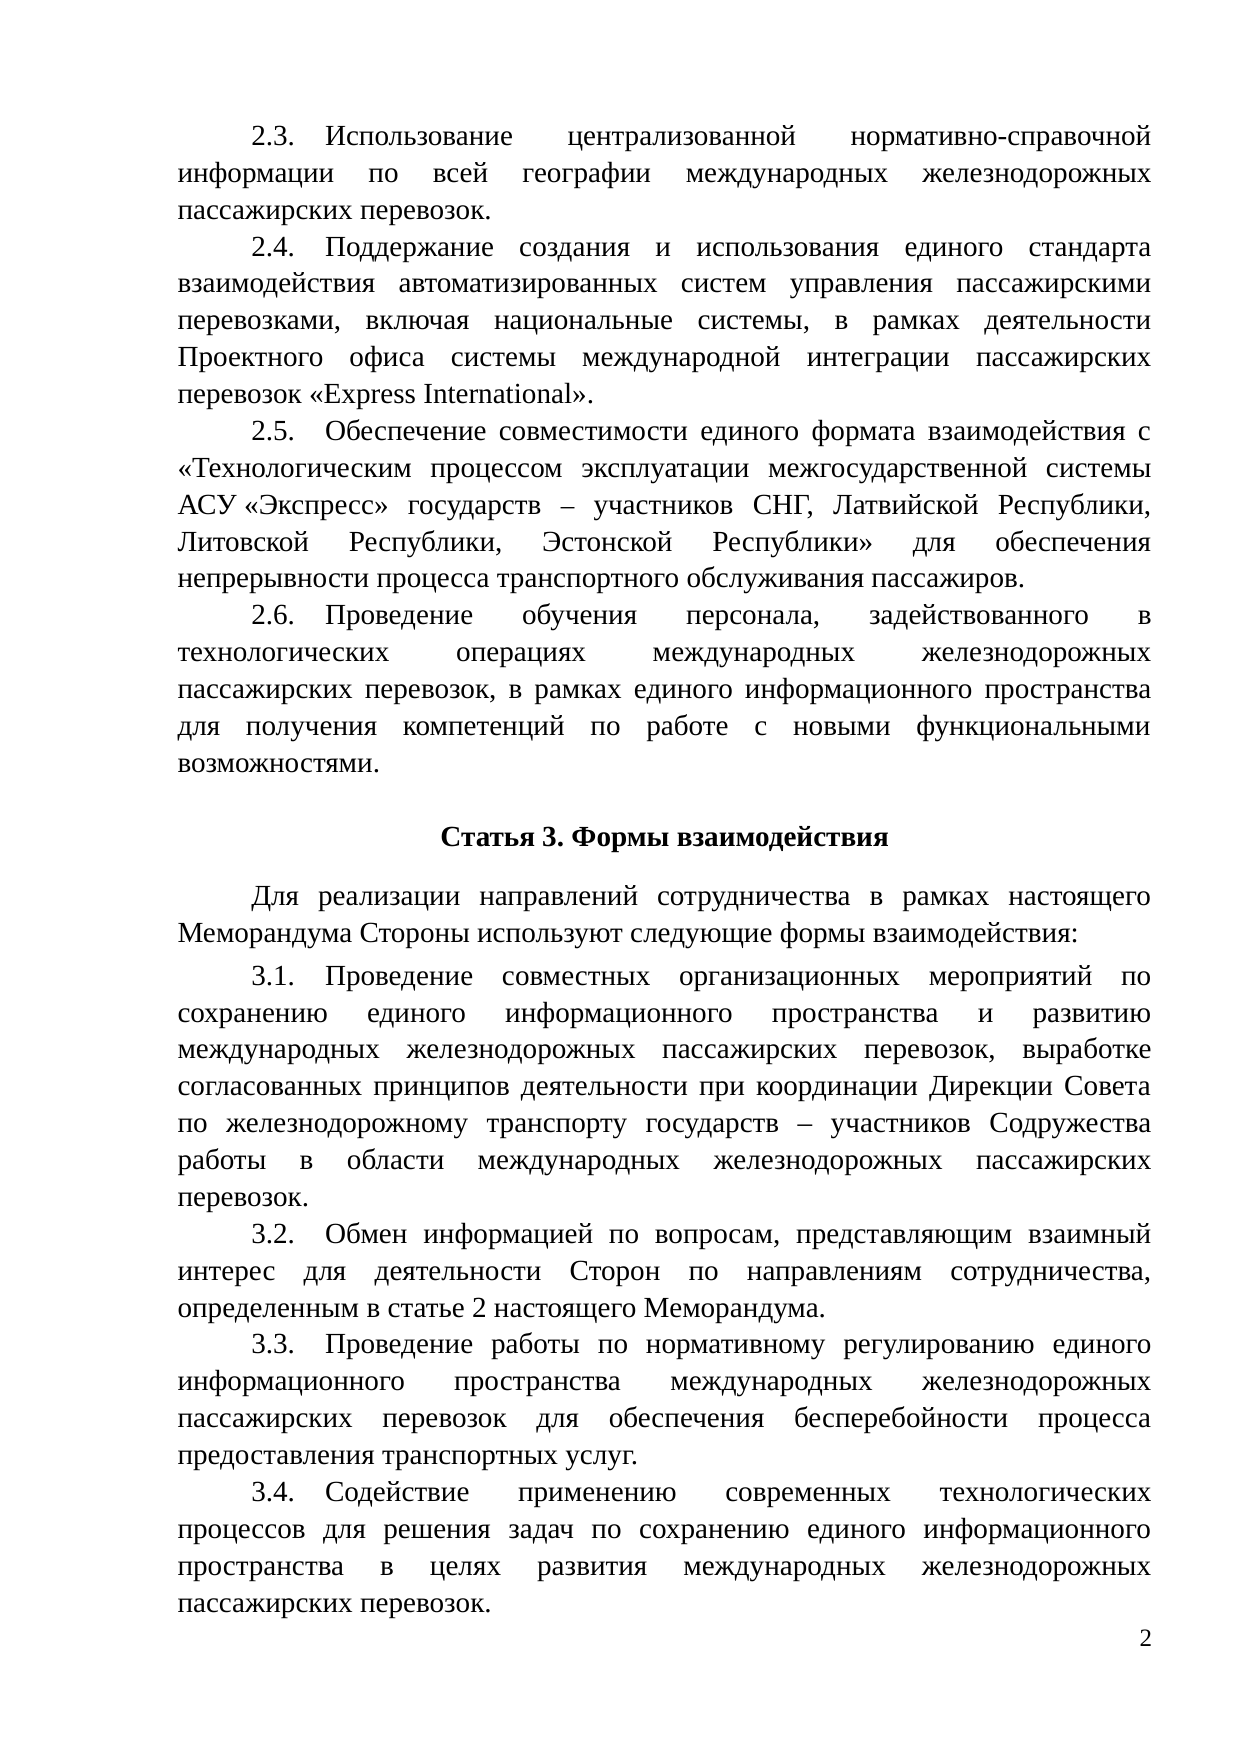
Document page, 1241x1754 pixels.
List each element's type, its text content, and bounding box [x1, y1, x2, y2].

list Поддержание создания и использования единого стандарта взаимодействия автоматизированных систем управления пассажирскими перевозками, включая национальные системы, в рамках деятельности Проектного офиса системы международной интеграции пассажирских перевозок «Express International». [177, 229, 1152, 410]
list Использование централизованной нормативно-справочной информации по всей географии международных железнодорожных пассажирских перевозок. [177, 118, 1152, 225]
list Содействие применению современных технологических процессов для решения задач по сохранению единого информационного пространства в целях развития международных железнодорожных пассажирских перевозок. [177, 1474, 1152, 1618]
list Проведение работы по нормативному регулированию единого информационного пространства международных железнодорожных пассажирских перевозок для обеспечения бесперебойности процесса предоставления транспортных услуг. [177, 1327, 1152, 1471]
text Статья 3. Формы взаимодействия [177, 819, 1152, 853]
list Обмен информацией по вопросам, представляющим взаимный интерес для деятельности Сторон по направлениям сотрудничества, определенным в статье 2 настоящего Меморандума. [177, 1216, 1152, 1323]
list Проведение совместных организационных мероприятий по сохранению единого информационного пространства и развитию международных железнодорожных пассажирских перевозок, выработке согласованных принципов деятельности при координации Дирекции Совета по железнодорожному транспорту государств – участников Содружества работы в области международных железнодорожных пассажирских перевозок. [177, 958, 1152, 1213]
list Проведение обучения персонала, задействованного в технологических операциях международных железнодорожных пассажирских перевозок, в рамках единого информационного пространства для получения компетенций по работе с новыми функциональными возможностями. [177, 597, 1152, 778]
list Обеспечение совместимости единого формата взаимодействия с «Технологическим процессом эксплуатации межгосударственной системы АСУ «Экспресс» государств – участников СНГ, Латвийской Республики, Литовской Республики, Эстонской Республики» для обеспечения непрерывности процесса транспортного обслуживания пассажиров. [177, 413, 1152, 594]
text Для реализации направлений сотрудничества в рамках настоящего Меморандума Стороны используют следующие формы взаимодействия: [177, 878, 1152, 948]
